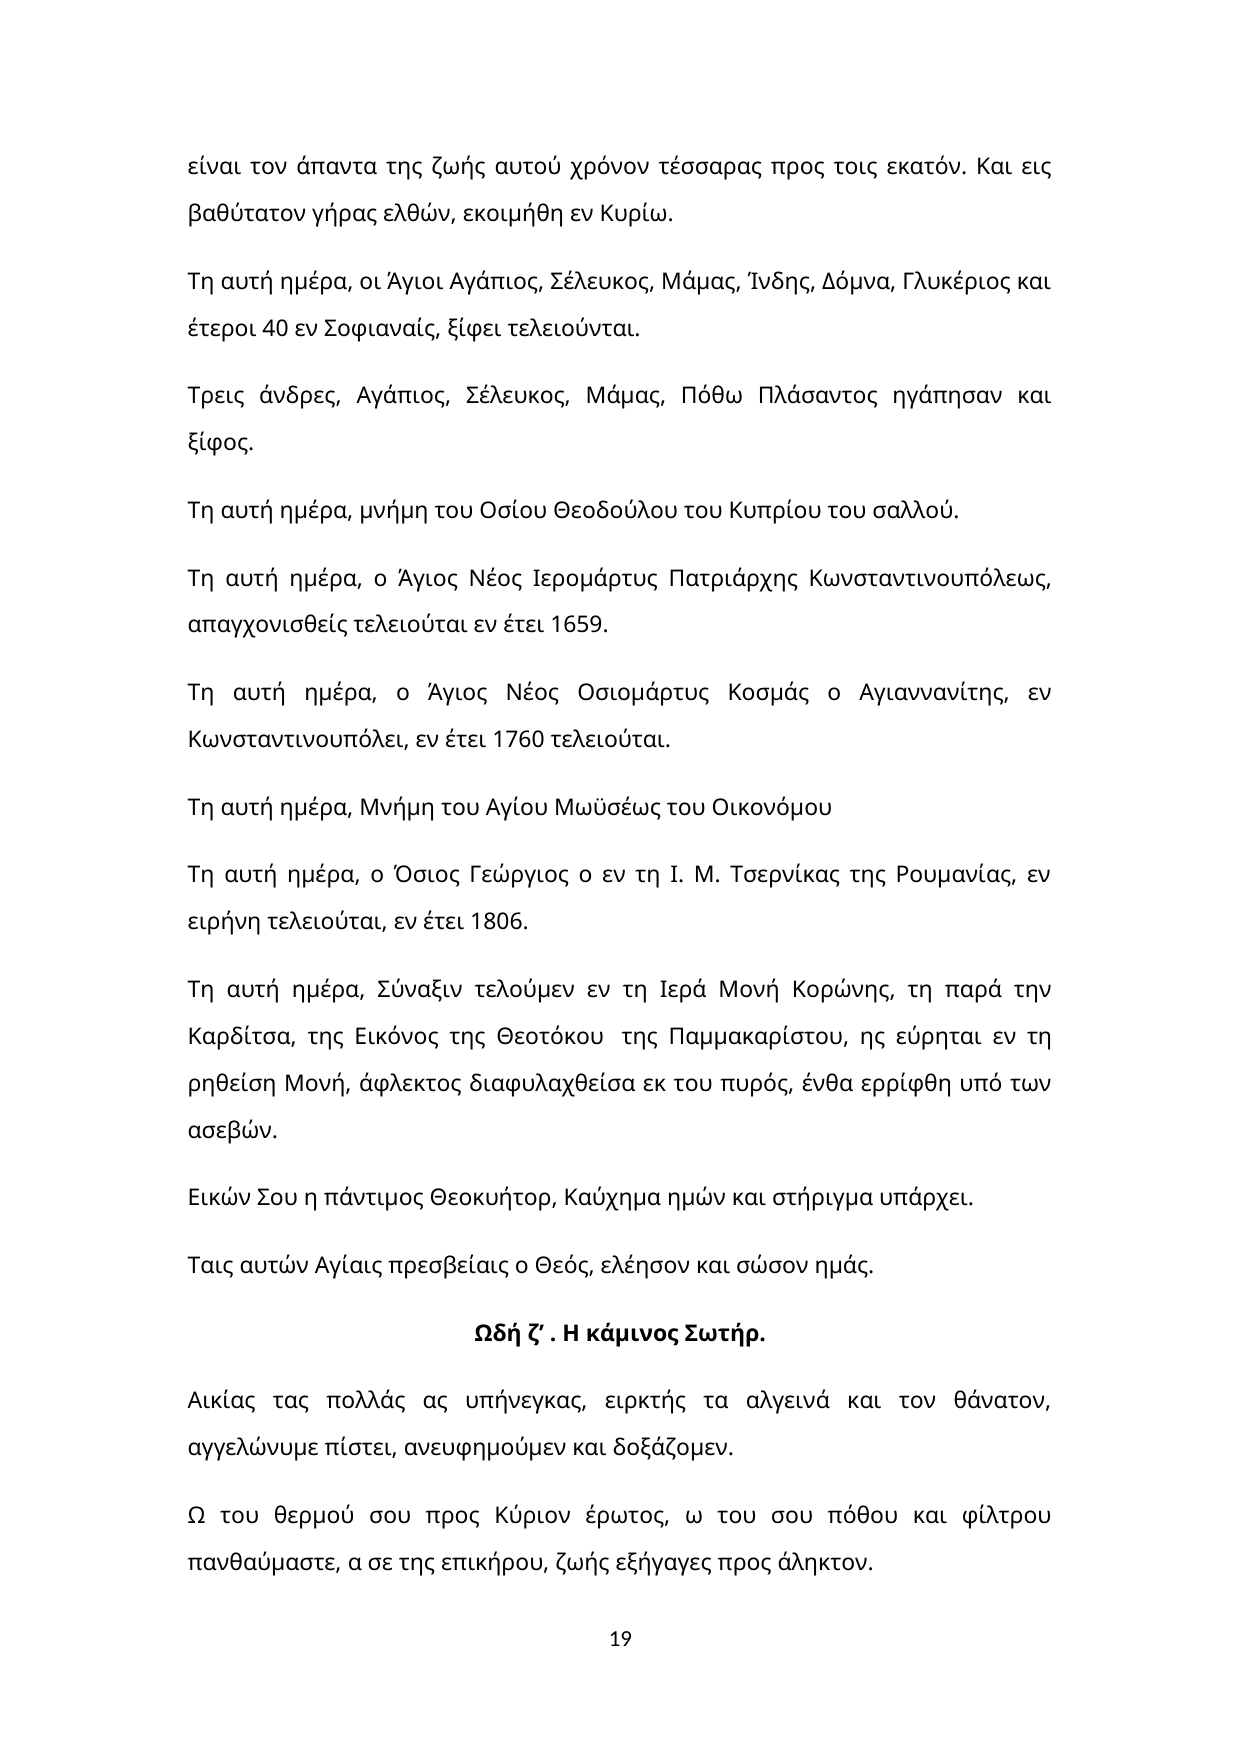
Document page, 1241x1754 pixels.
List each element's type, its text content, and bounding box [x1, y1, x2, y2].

text Τη αυτή ημέρα, ο Άγιος Νέος Οσιομάρτυς Κοσμάς ο Αγιαννανίτης, εν Κωνσταντινουπόλει, εν έτει 1760 τελειούται. [187, 676, 1053, 754]
text Ω του θερμού σου προς Κύριον έρωτος, ω του σου πόθου και φίλτρου πανθαύμαστε, α σε της επικήρου, ζωής εξήγαγες προς άληκτον. [187, 1499, 1053, 1577]
text Τη αυτή ημέρα, μνήμη του Οσίου Θεοδούλου του Κυπρίου του σαλλού. [187, 494, 1053, 525]
text Ταις αυτών Αγίαις πρεσβείαις ο Θεός, ελέησον και σώσον ημάς. [187, 1249, 1053, 1280]
text Εικών Σου η πάντιμος Θεοκυήτορ, Καύχημα ημών και στήριγμα υπάρχει. [187, 1181, 1053, 1212]
text Τη αυτή ημέρα, οι Άγιοι Αγάπιος, Σέλευκος, Μάμας, Ίνδης, Δόμνα, Γλυκέριος και έτεροι 40 εν Σοφιαναίς, ξίφει τελειούνται. [187, 264, 1053, 343]
text Τη αυτή ημέρα, Μνήμη του Αγίου Μωϋσέως του Οικονόμου [187, 791, 1053, 822]
text Τη αυτή ημέρα, ο Άγιος Νέος Ιερομάρτυς Πατριάρχης Κωνσταντινουπόλεως, απαγχονισθείς τελειούται εν έτει 1659. [187, 561, 1053, 639]
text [187, 150, 1053, 228]
text Τη αυτή ημέρα, Σύναξιν τελούμεν εν τη Ιερά Μονή Κορώνης, τη παρά την Καρδίτσα, της Εικόνος της Θεοτόκου της Παμμακαρίστου, ης εύρηται εν τη ρηθείση Μονή, άφλεκτος διαφυλαχθείσα εκ του πυρός, ένθα ερρίφθη υπό των ασεβών. [187, 973, 1053, 1145]
text Αικίας τας πολλάς ας υπήνεγκας, ειρκτής τα αλγεινά και τον θάνατον, αγγελώνυμε πίστει, ανευφημούμεν και δοξάζομεν. [187, 1384, 1053, 1462]
text Τρεις άνδρες, Αγάπιος, Σέλευκος, Μάμας, Πόθω Πλάσαντος ηγάπησαν και ξίφος. [187, 379, 1053, 457]
text Ωδή ζ’ . Η κάμινος Σωτήρ. [187, 1317, 1053, 1348]
text Τη αυτή ημέρα, ο Όσιος Γεώργιος ο εν τη Ι. Μ. Τσερνίκας της Ρουμανίας, εν ειρήνη τελειούται, εν έτει 1806. [187, 858, 1053, 936]
